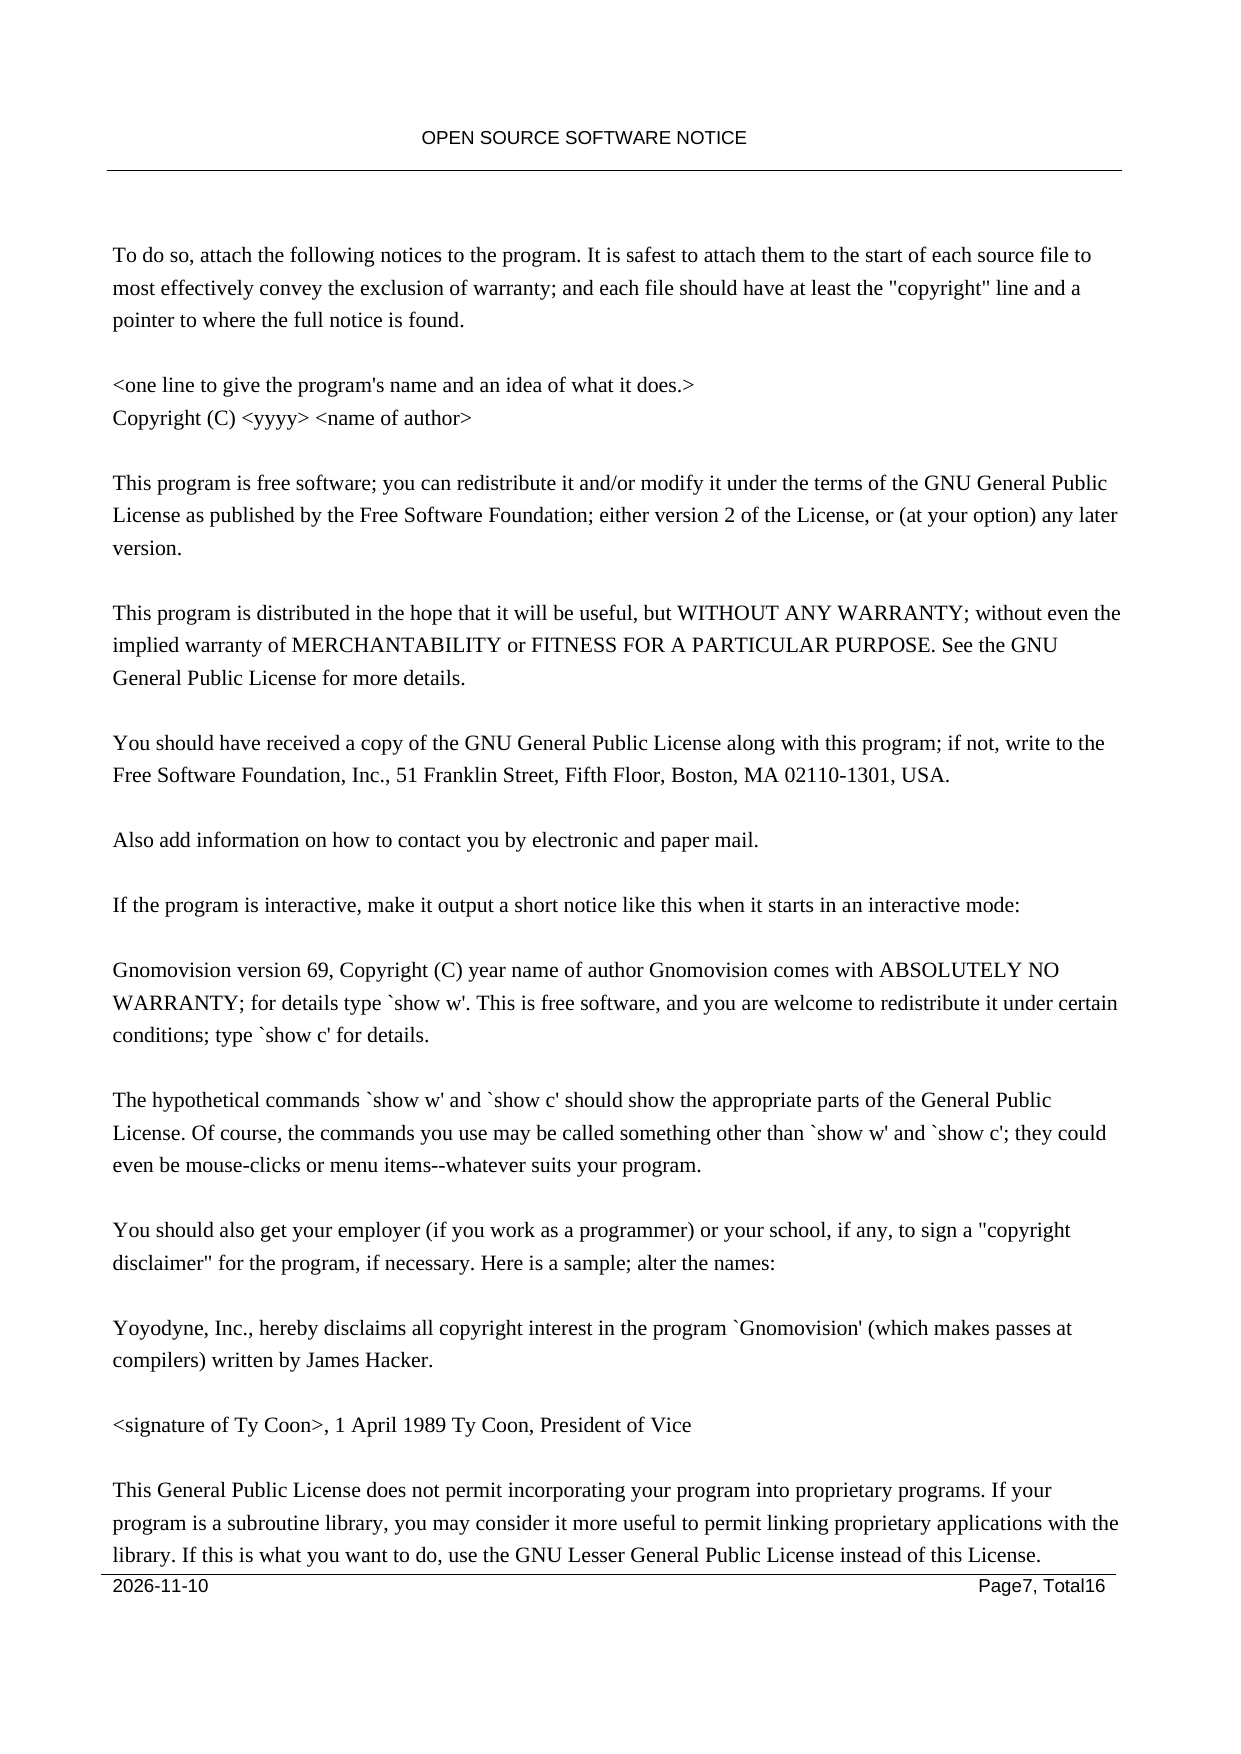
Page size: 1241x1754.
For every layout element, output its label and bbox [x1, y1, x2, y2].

text [112, 206, 1128, 1571]
